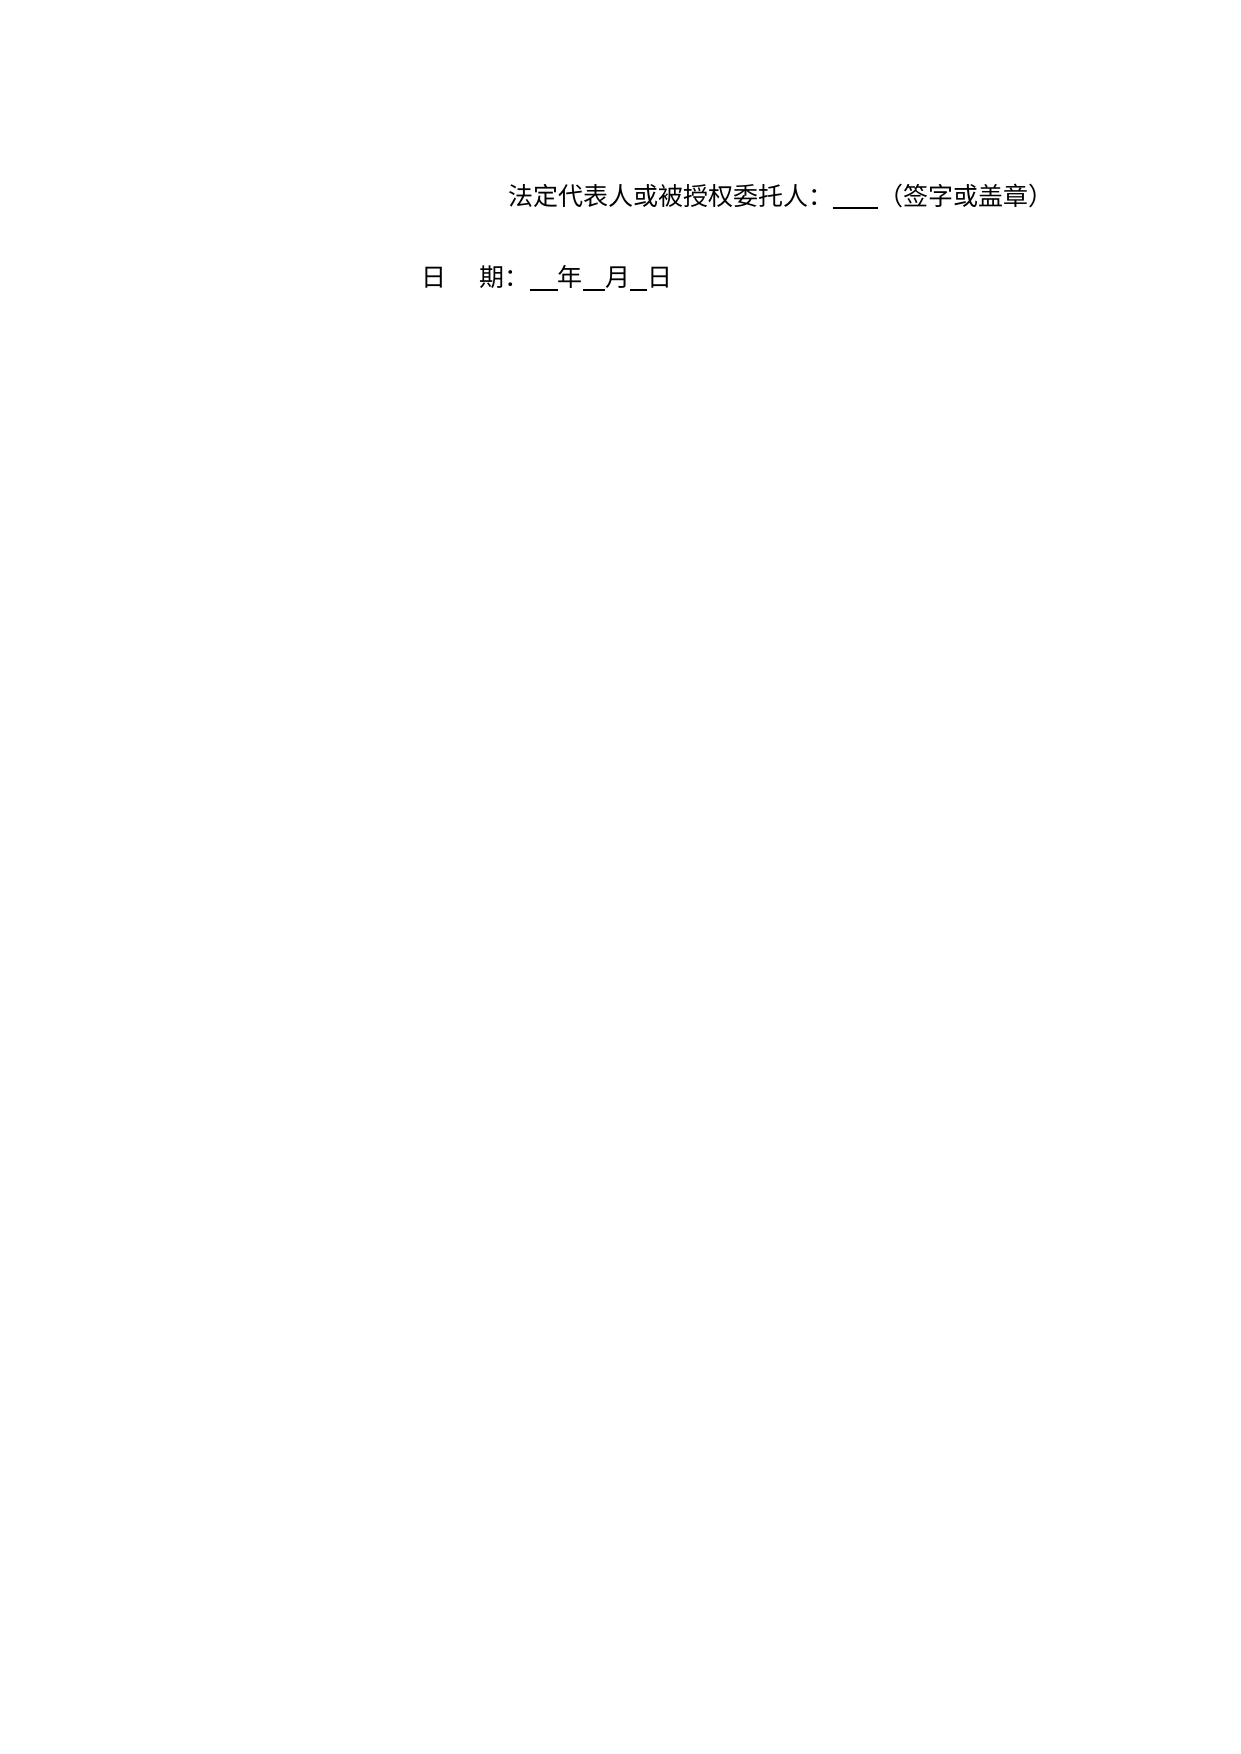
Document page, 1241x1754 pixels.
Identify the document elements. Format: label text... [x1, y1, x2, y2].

text 日 期： 年 月 日 [187, 258, 1053, 294]
text 法定代表人或被授权委托人： （签字或盖章） [187, 162, 1053, 227]
